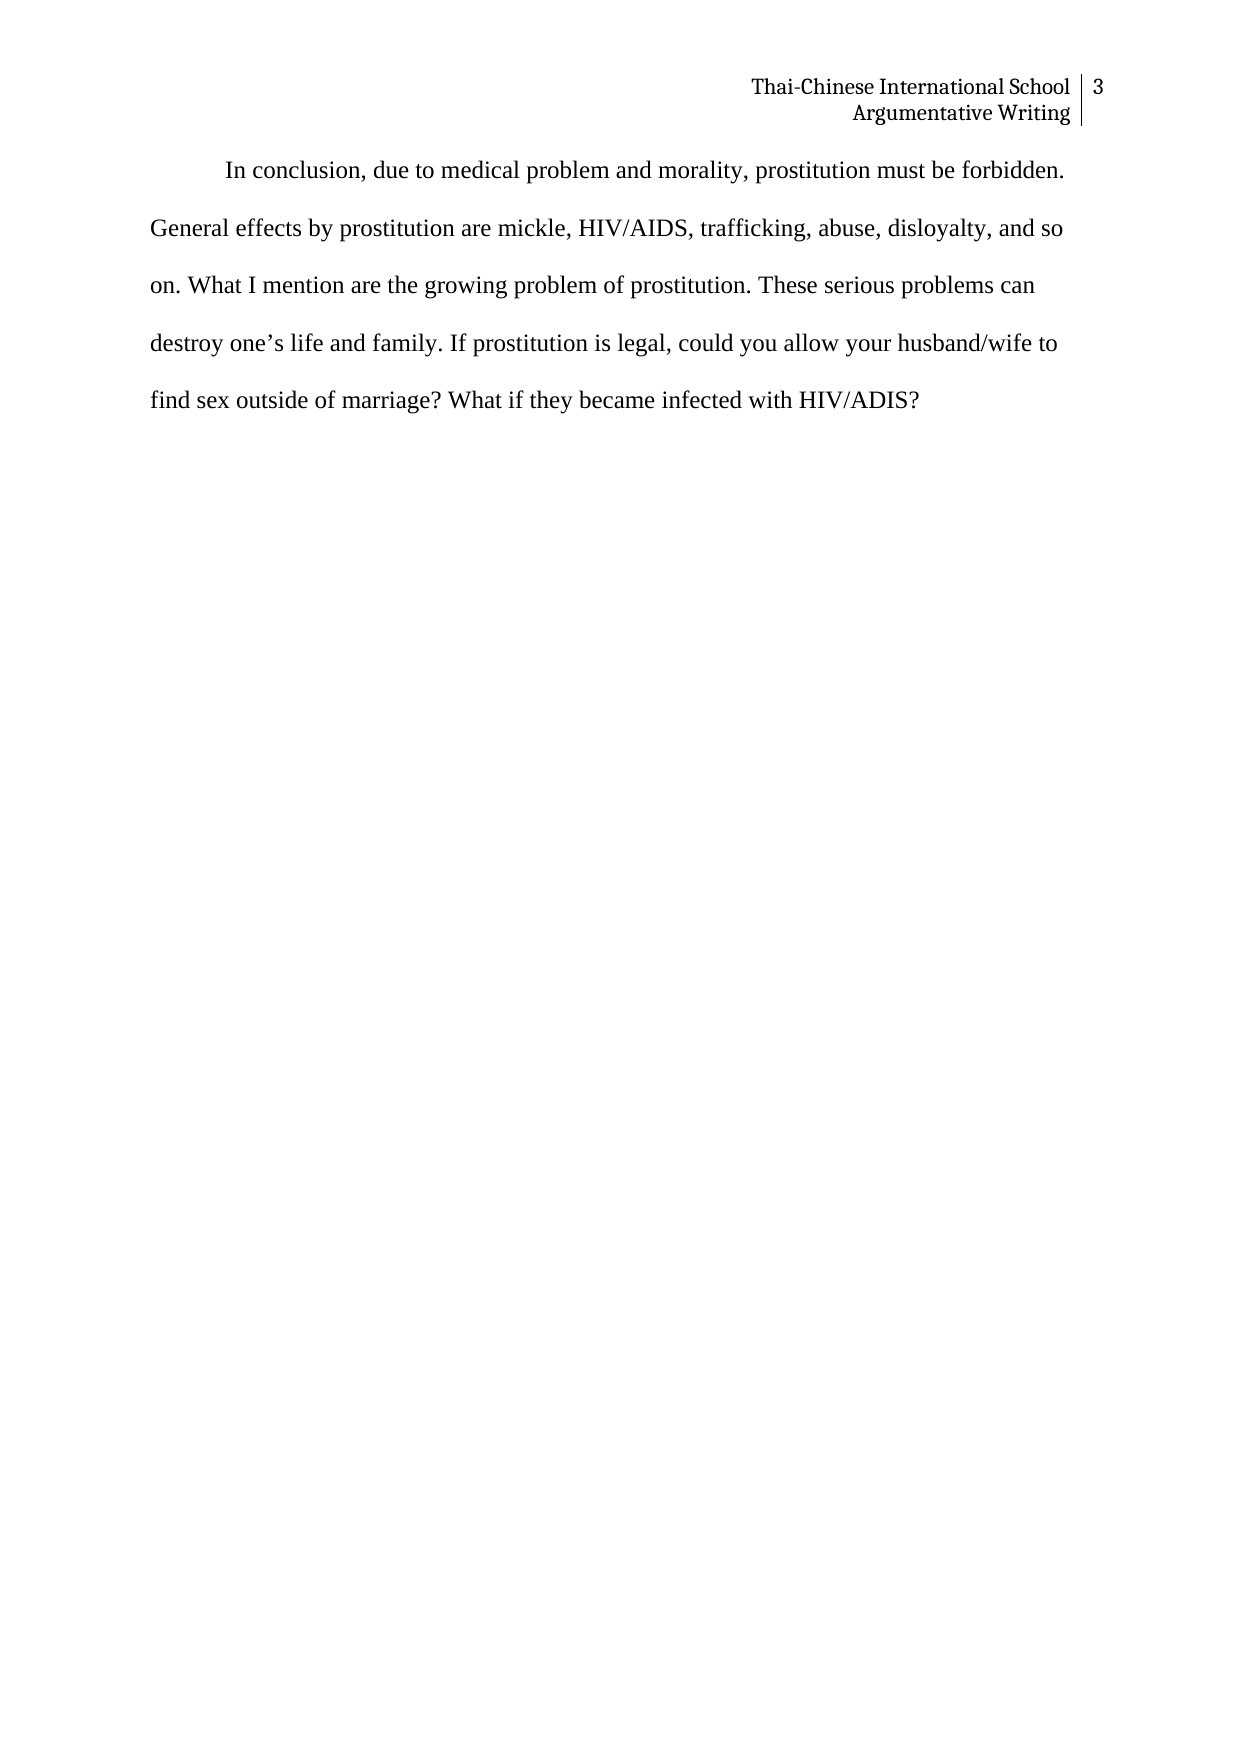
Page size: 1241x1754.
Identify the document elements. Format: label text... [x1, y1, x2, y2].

text In conclusion, due to medical problem and morality, prostitution must be forbidden. General effects by prostitution are mickle, HIV/AIDS, trafficking, abuse, disloyalty, and so on. What I mention are the growing problem of prostitution. These serious problems can destroy one’s life and family. If prostitution is legal, could you allow your husband/wife to find sex outside of marriage? What if they became infected with HIV/ADIS? [150, 155, 1090, 414]
